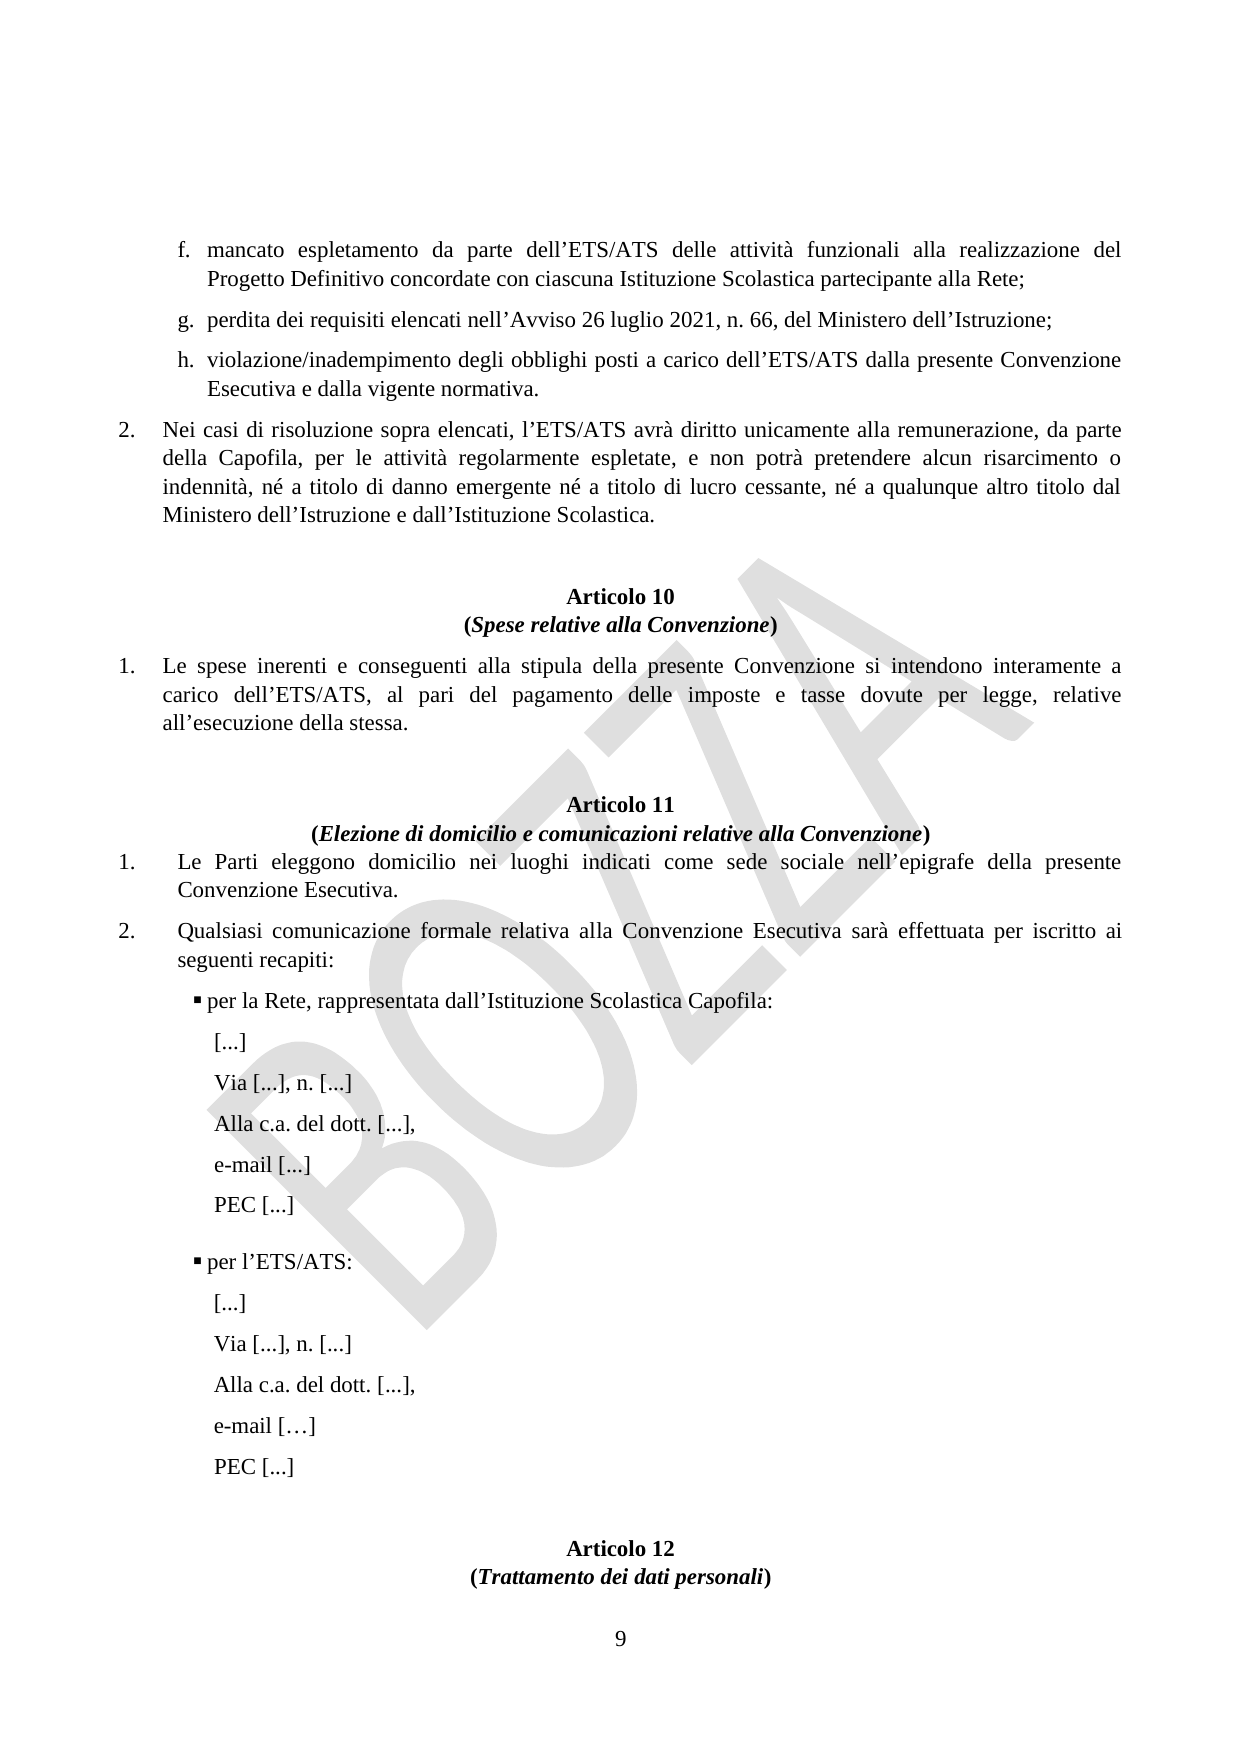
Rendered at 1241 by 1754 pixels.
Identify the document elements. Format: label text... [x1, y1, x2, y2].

text Articolo 10 [118, 583, 1123, 609]
text (Elezione di domicilio e comunicazioni relative alla Convenzione) [118, 820, 1123, 846]
text [...] [192, 1289, 1123, 1316]
list Le spese inerenti e conseguenti alla stipula della presente Convenzione si intendono interamente a carico dell’ETS/ATS, al pari del pagamento delle imposte e tasse dovute per legge, relative all’esecuzione della stessa. [118, 652, 1123, 736]
text PEC [...] [192, 1453, 1123, 1479]
list perdita dei requisiti elencati nell’Avviso 26 luglio 2021, n. 66, del Ministero dell’Istruzione; [177, 306, 1123, 332]
text Articolo 11 [118, 791, 1123, 818]
text Alla c.a. del dott. [...], [192, 1110, 1123, 1136]
list mancato espletamento da parte dell’ETS/ATS delle attività funzionali alla realizzazione del Progetto Definitivo concordate con ciascuna Istituzione Scolastica partecipante alla Rete; [177, 236, 1123, 291]
text Via [...], n. [...] [192, 1069, 1123, 1095]
list per l’ETS/ATS: [192, 1248, 1123, 1275]
list violazione/inadempimento degli obblighi posti a carico dell’ETS/ATS dalla presente Convenzione Esecutiva e dalla vigente normativa. [177, 347, 1123, 401]
text e-mail […] [192, 1412, 1123, 1438]
text e-mail [...] [192, 1151, 1123, 1177]
text Articolo 12 [118, 1535, 1123, 1561]
list Le Parti eleggono domicilio nei luoghi indicati come sede sociale nell’epigrafe della presente Convenzione Esecutiva. [118, 848, 1123, 903]
list Qualsiasi comunicazione formale relativa alla Convenzione Esecutiva sarà effettuata per iscritto ai seguenti recapiti: [118, 917, 1123, 972]
text (Spese relative alla Convenzione) [118, 612, 1123, 638]
text PEC [...] [192, 1192, 1123, 1218]
list Nei casi di risoluzione sopra elencati, l’ETS/ATS avrà diritto unicamente alla remunerazione, da parte della Capofila, per le attività regolarmente espletate, e non potrà pretendere alcun risarcimento o indennità, né a titolo di danno emergente né a titolo di lucro cessante, né a qualunque altro titolo dal Ministero dell’Istruzione e dall’Istituzione Scolastica. [118, 416, 1123, 528]
text [...] [192, 1028, 1123, 1054]
list (Trattamento dei dati personali) [118, 1563, 1123, 1590]
text Via [...], n. [...] [192, 1330, 1123, 1357]
text Alla c.a. del dott. [...], [192, 1371, 1123, 1398]
list per la Rete, rappresentata dall’Istituzione Scolastica Capofila: [192, 987, 1123, 1013]
